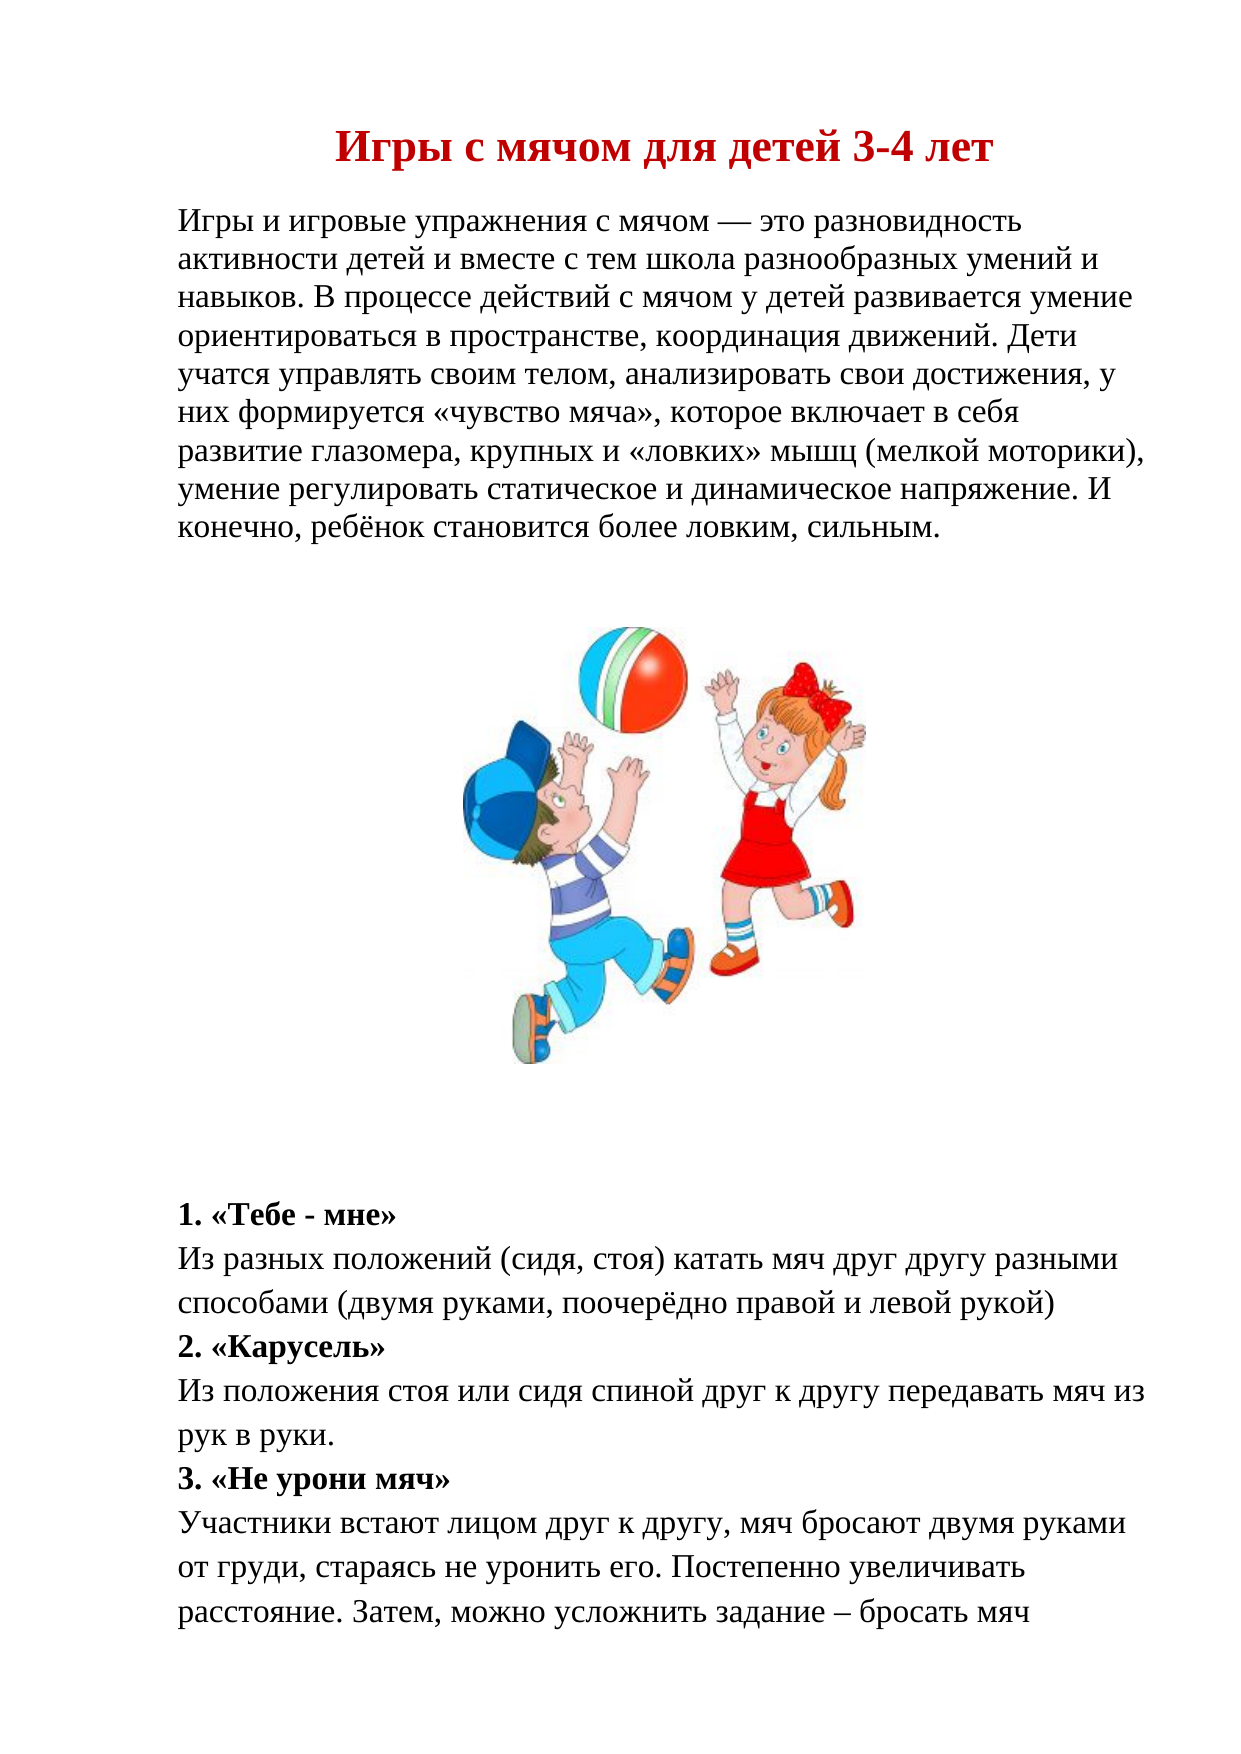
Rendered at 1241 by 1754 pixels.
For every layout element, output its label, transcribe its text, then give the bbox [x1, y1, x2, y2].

text Игры и игровые упражнения с мячом — это разновидность активности детей и вместе с тем школа разнообразных умений и навыков. В процессе действий с мячом у детей развивается умение ориентироваться в пространстве, координация движений. Дети учатся управлять своим телом, анализировать свои достижения, у них формируется «чувство мяча», которое включает в себя развитие глазомера, крупных и «ловких» мышц (мелкой моторики), умение регулировать статическое и динамическое напряжение. И конечно, ребёнок становится более ловким, сильным. [177, 200, 1152, 545]
text Игры с мячом для детей 3-4 лет [177, 118, 1152, 171]
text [177, 1194, 1152, 1629]
picture [463, 627, 866, 1064]
